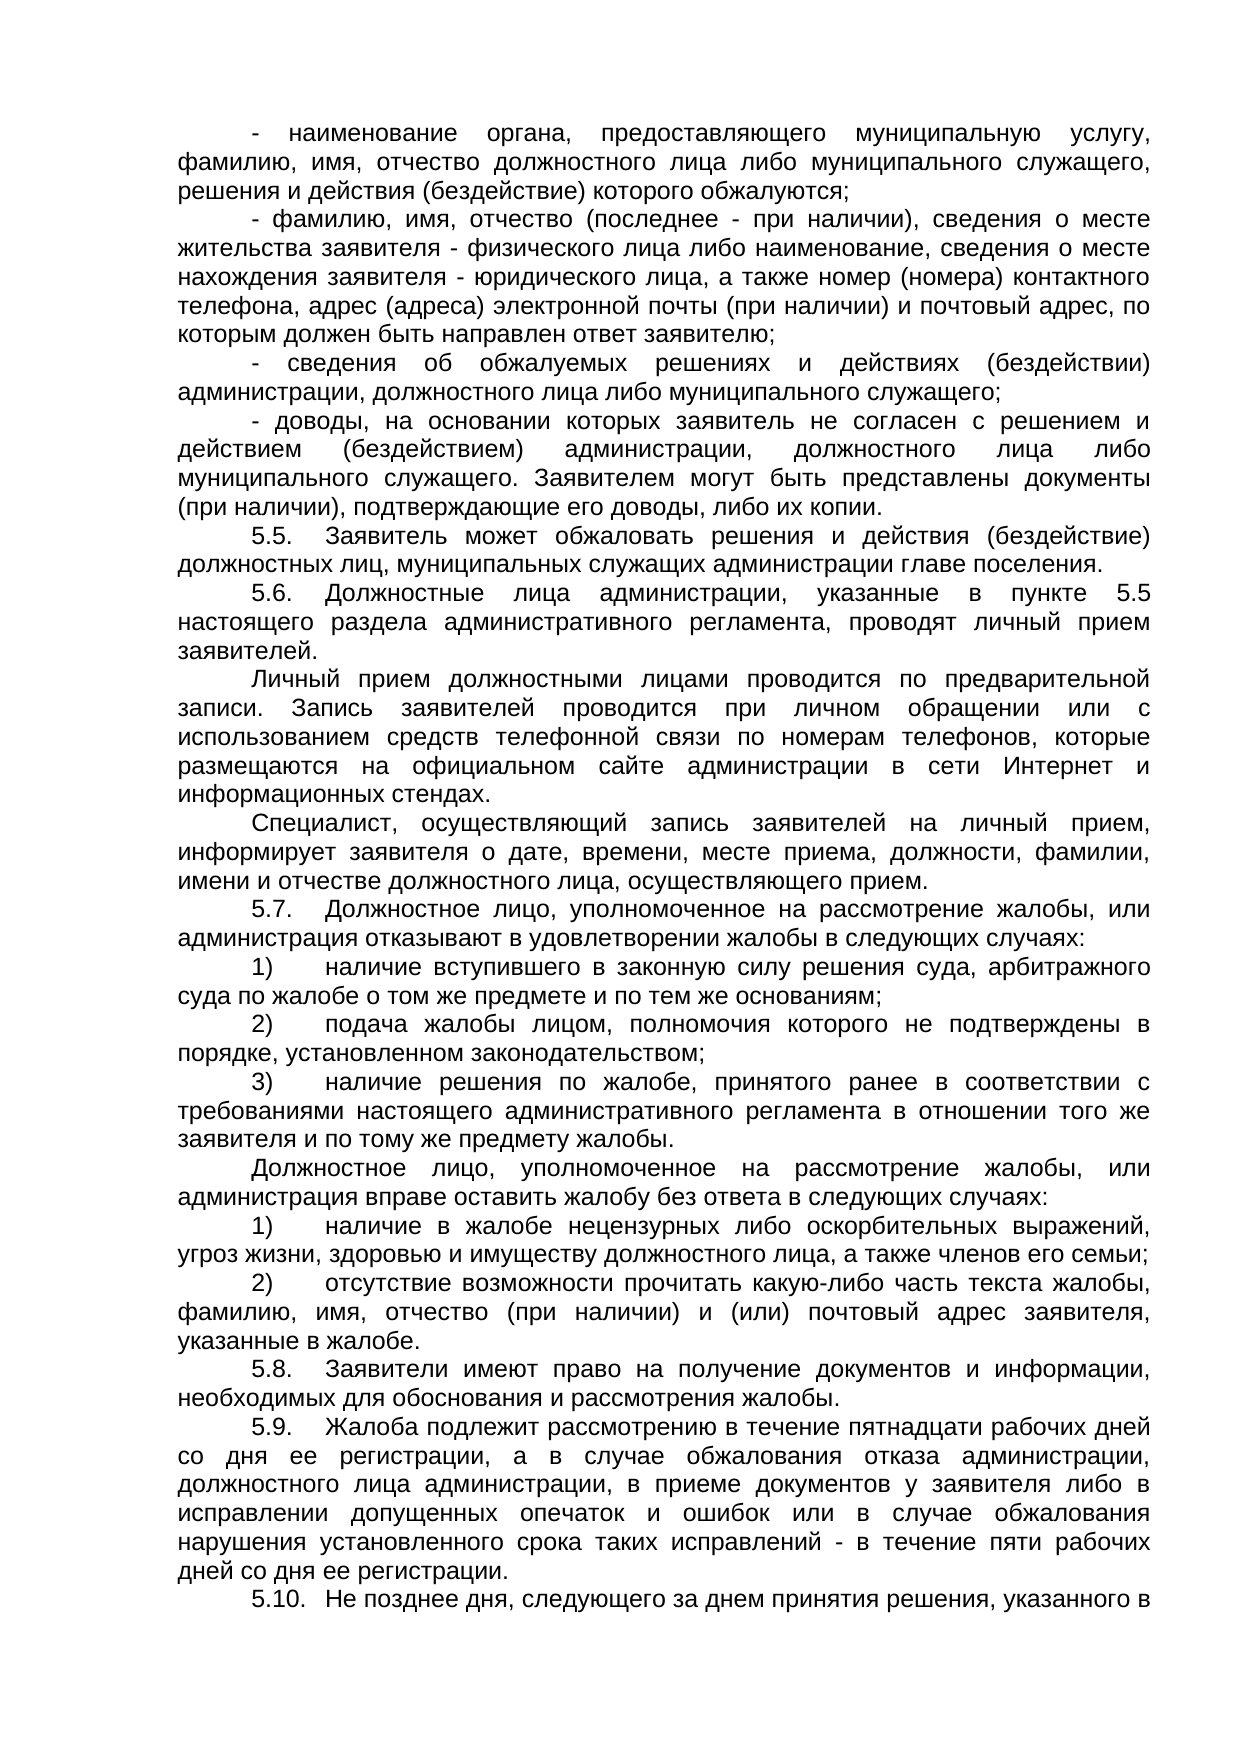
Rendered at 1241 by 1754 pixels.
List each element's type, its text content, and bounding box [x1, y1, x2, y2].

text - фамилию, имя, отчество (последнее - при наличии), сведения о месте жительства заявителя - физического лица либо наименование, сведения о месте нахождения заявителя - юридического лица, а также номер (номера) контактного телефона, адрес (адреса) электронной почты (при наличии) и почтовый адрес, по которым должен быть направлен ответ заявителю; [177, 204, 1152, 348]
list наличие в жалобе нецензурных либо оскорбительных выражений, угроз жизни, здоровью и имуществу должностного лица, а также членов его семьи; [177, 1211, 1152, 1268]
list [177, 1584, 1152, 1613]
list Заявители имеют право на получение документов и информации, необходимых для обоснования и рассмотрения жалобы. [177, 1354, 1152, 1412]
text - доводы, на основании которых заявитель не согласен с решением и действием (бездействием) администрации, должностного лица либо муниципального служащего. Заявителем могут быть представлены документы (при наличии), подтверждающие его доводы, либо их копии. [177, 406, 1152, 521]
text Должностное лицо, уполномоченное на рассмотрение жалобы, или администрация вправе оставить жалобу без ответа в следующих случаях: [177, 1153, 1152, 1211]
list Должностные лица администрации, указанные в пункте 5.5 настоящего раздела административного регламента, проводят личный прием заявителей. [177, 578, 1152, 664]
text Специалист, осуществляющий запись заявителей на личный прием, информирует заявителя о дате, времени, месте приема, должности, фамилии, имени и отчестве должностного лица, осуществляющего прием. [177, 808, 1152, 894]
text Личный прием должностными лицами проводится по предварительной записи. Запись заявителей проводится при личном обращении или с использованием средств телефонной связи по номерам телефонов, которые размещаются на официальном сайте администрации в сети Интернет и информационных стендах. [177, 664, 1152, 808]
text - наименование органа, предоставляющего муниципальную услугу, фамилию, имя, отчество должностного лица либо муниципального служащего, решения и действия (бездействие) которого обжалуются; [177, 118, 1152, 204]
list Заявитель может обжаловать решения и действия (бездействие) должностных лиц, муниципальных служащих администрации главе поселения. [177, 521, 1152, 578]
list Должностное лицо, уполномоченное на рассмотрение жалобы, или администрация отказывают в удовлетворении жалобы в следующих случаях: [177, 894, 1152, 952]
list Жалоба подлежит рассмотрению в течение пятнадцати рабочих дней со дня ее регистрации, а в случае обжалования отказа администрации, должностного лица администрации, в приеме документов у заявителя либо в исправлении допущенных опечаток и ошибок или в случае обжалования нарушения установленного срока таких исправлений - в течение пяти рабочих дней со дня ее регистрации. [177, 1412, 1152, 1584]
list наличие вступившего в законную силу решения суда, арбитражного суда по жалобе о том же предмете и по тем же основаниям; [177, 952, 1152, 1009]
list наличие решения по жалобе, принятого ранее в соответствии с требованиями настоящего административного регламента в отношении того же заявителя и по тому же предмету жалобы. [177, 1067, 1152, 1153]
list отсутствие возможности прочитать какую-либо часть текста жалобы, фамилию, имя, отчество (при наличии) и (или) почтовый адрес заявителя, указанные в жалобе. [177, 1268, 1152, 1354]
text - сведения об обжалуемых решениях и действиях (бездействии) администрации, должностного лица либо муниципального служащего; [177, 348, 1152, 406]
list подача жалобы лицом, полномочия которого не подтверждены в порядке, установленном законодательством; [177, 1009, 1152, 1067]
